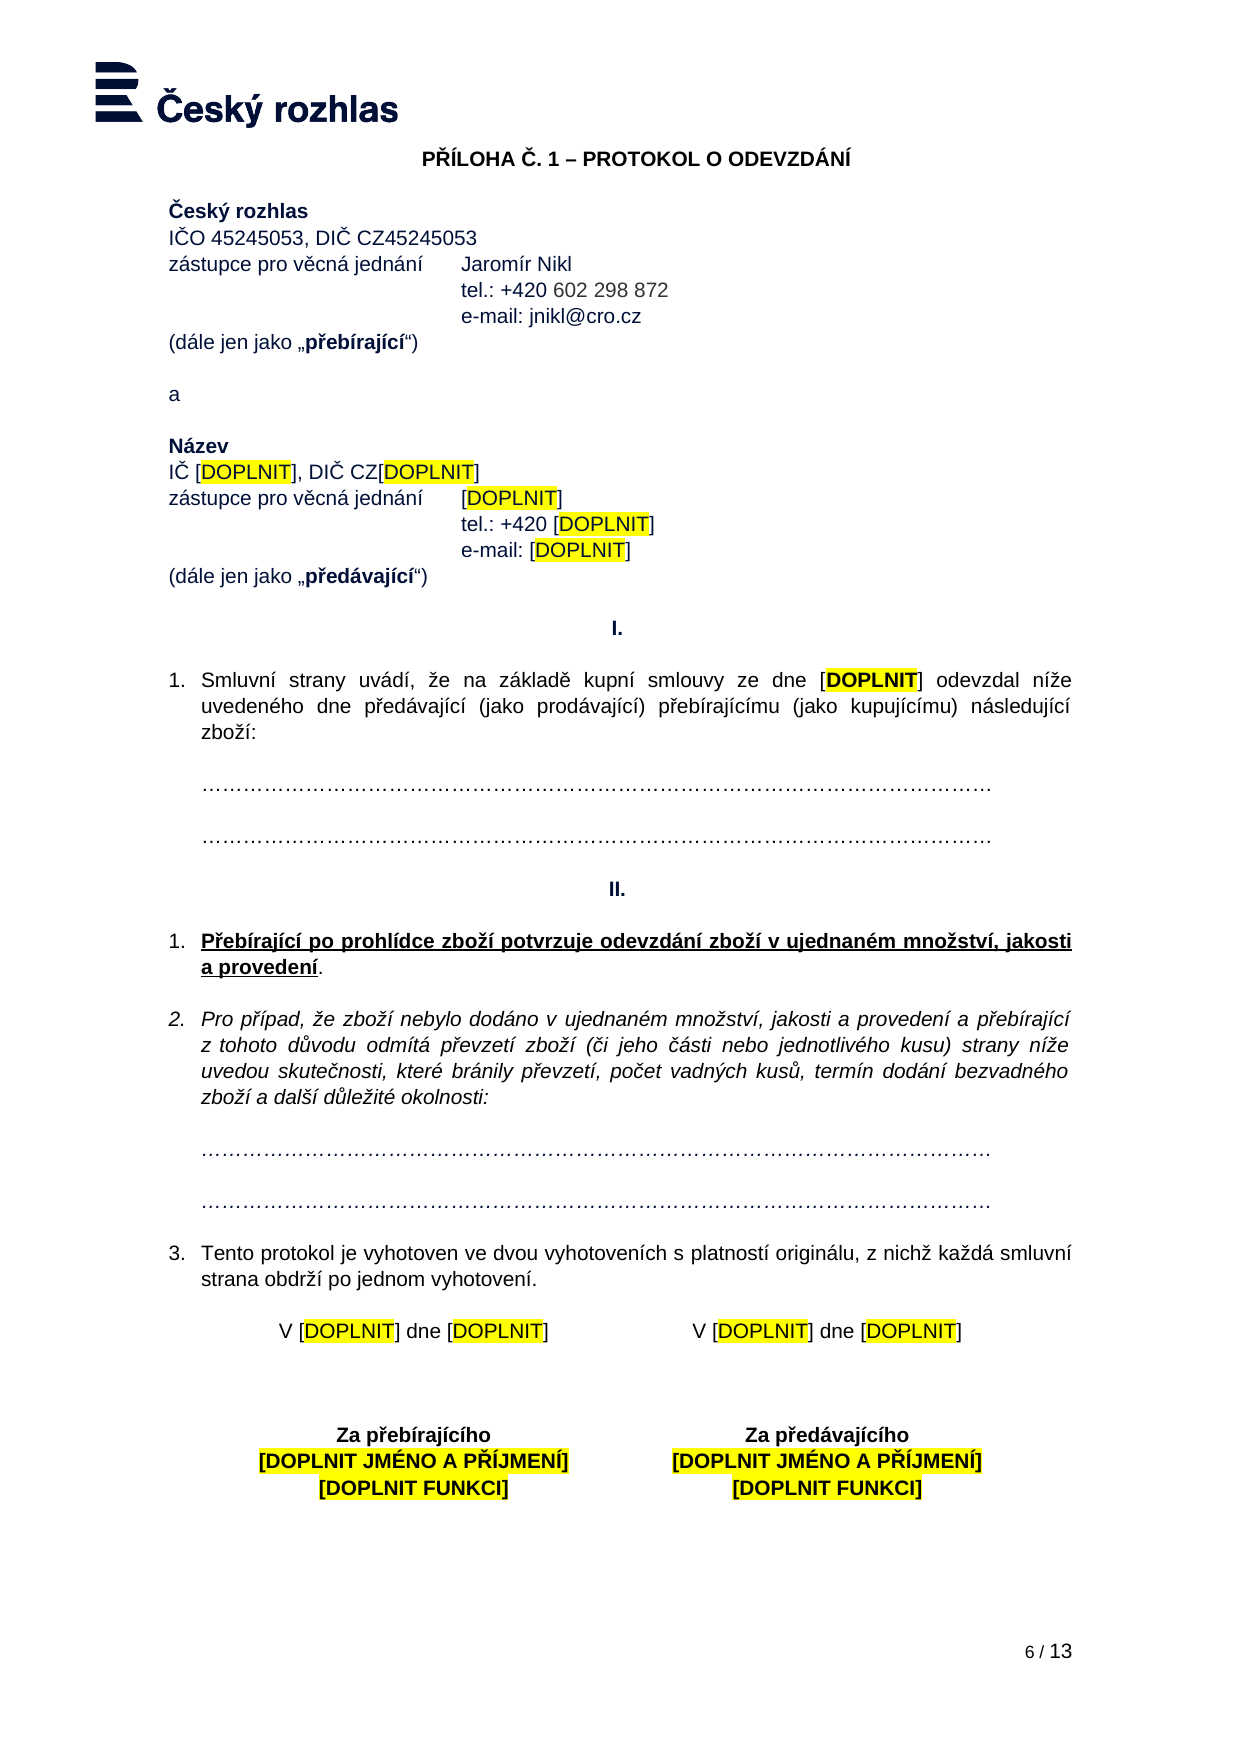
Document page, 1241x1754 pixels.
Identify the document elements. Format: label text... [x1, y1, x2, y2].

table_cell Za přebírajícího [DOPLNIT JMÉNO A PŘÍJMENÍ] [DOPLNIT FUNKCI] [207, 1344, 621, 1500]
text tel.: +420 [DOPLNIT] [168, 511, 1072, 537]
list …………………………………………………………………………………………………… [201, 823, 1072, 849]
text Název [168, 432, 1072, 458]
text e-mail: [DOPLNIT] [168, 537, 1072, 563]
text zástupce pro věcná jednání [DOPLNIT] [168, 484, 1072, 511]
list Pro případ, že zboží nebylo dodáno v ujednaném množství, jakosti a provedení a přebírající z tohoto důvodu odmítá převzetí zboží (či jeho části nebo jednotlivého kusu) strany níže uvedou skutečnosti, které bránily převzetí, počet vadných kusů, termín dodání bezvadného zboží a další důležité okolnosti: [168, 1005, 1072, 1109]
list Smluvní strany uvádí, že na základě kupní smlouvy ze dne [DOPLNIT] odevzdal níže uvedeného dne předávající (jako prodávající) přebírajícímu (jako kupujícímu) následující zboží: [168, 667, 1072, 745]
text tel.: +420 602 298 872 [168, 276, 1072, 302]
list …………………………………………………………………………………………………… [201, 771, 1072, 797]
text e-mail: jnikl@cro.cz [168, 302, 1072, 328]
text Český rozhlas [168, 198, 1072, 224]
text a [168, 380, 1072, 406]
text (dále jen jako „přebírající“) [168, 328, 1072, 354]
list Tento protokol je vyhotoven ve dvou vyhotoveních s platností originálu, z nichž každá smluvní strana obdrží po jednom vyhotovení. [168, 1240, 1072, 1292]
text IČ [DOPLNIT], DIČ CZ[DOPLNIT] [168, 458, 1072, 484]
text (dále jen jako „předávající“) [168, 563, 1072, 589]
table_cell Za předávajícího [DOPLNIT JMÉNO A PŘÍJMENÍ] [DOPLNIT FUNKCI] [621, 1344, 1033, 1500]
table_header V [DOPLNIT] dne [DOPLNIT] [621, 1318, 1033, 1344]
picture [95, 62, 398, 128]
text IČO 45245053, DIČ CZ45245053 [168, 224, 1072, 250]
subtitle …………………………………………………………………………………………………… [168, 1188, 1072, 1214]
subtitle …………………………………………………………………………………………………… [168, 1136, 1072, 1162]
table_header V [DOPLNIT] dne [DOPLNIT] [207, 1318, 621, 1344]
list Přebírající po prohlídce zboží potvrzuje odevzdání zboží v ujednaném množství, jakosti a provedení. [168, 927, 1072, 979]
text zástupce pro věcná jednání Jaromír Nikl [168, 250, 1072, 276]
list PŘÍLOHA Č. 1 – PROTOKOL O ODEVZDÁNÍ [201, 146, 1072, 172]
